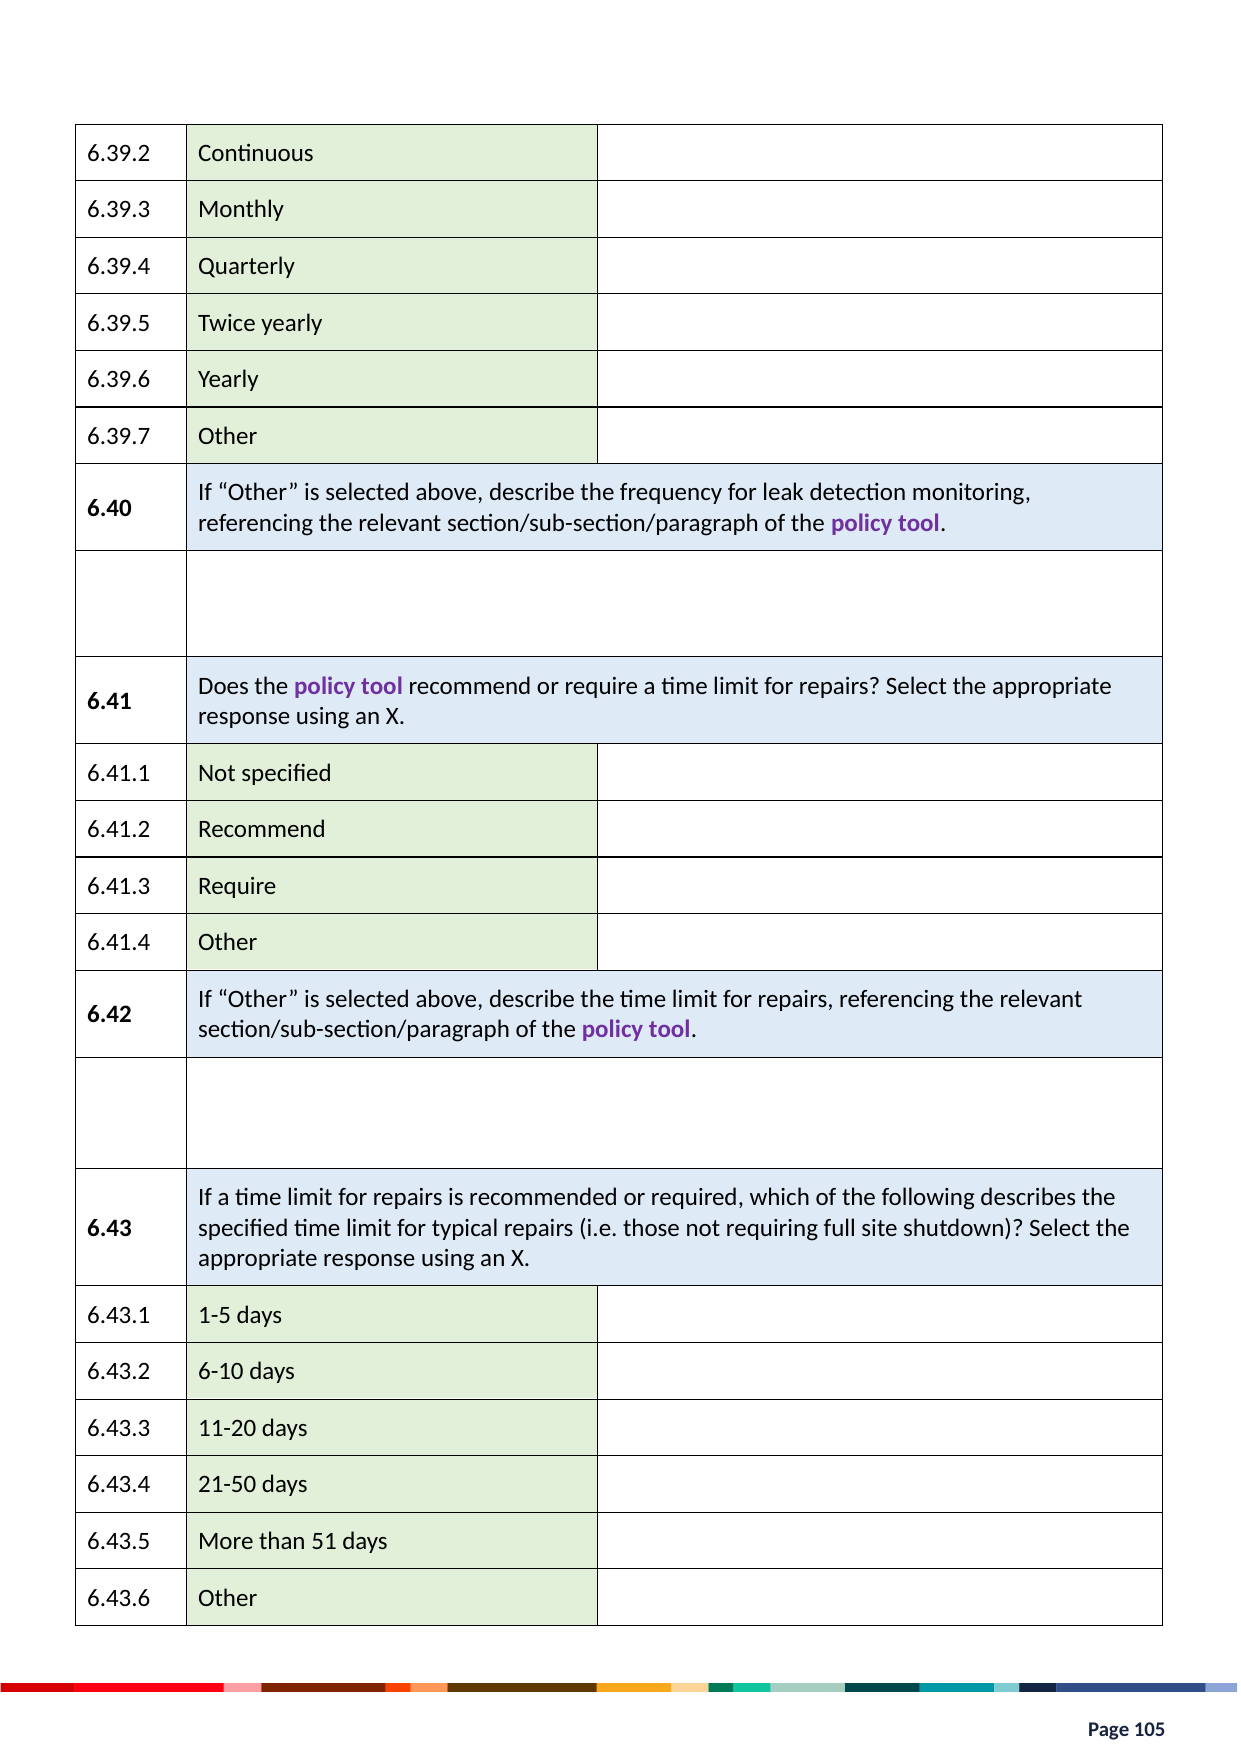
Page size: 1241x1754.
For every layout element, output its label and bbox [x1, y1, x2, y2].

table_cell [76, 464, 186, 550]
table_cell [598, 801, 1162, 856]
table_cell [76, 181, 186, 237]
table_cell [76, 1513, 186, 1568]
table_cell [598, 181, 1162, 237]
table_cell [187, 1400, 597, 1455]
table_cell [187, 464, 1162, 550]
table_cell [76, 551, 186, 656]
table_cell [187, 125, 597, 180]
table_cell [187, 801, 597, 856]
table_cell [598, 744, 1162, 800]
picture [0, 1683, 1236, 1692]
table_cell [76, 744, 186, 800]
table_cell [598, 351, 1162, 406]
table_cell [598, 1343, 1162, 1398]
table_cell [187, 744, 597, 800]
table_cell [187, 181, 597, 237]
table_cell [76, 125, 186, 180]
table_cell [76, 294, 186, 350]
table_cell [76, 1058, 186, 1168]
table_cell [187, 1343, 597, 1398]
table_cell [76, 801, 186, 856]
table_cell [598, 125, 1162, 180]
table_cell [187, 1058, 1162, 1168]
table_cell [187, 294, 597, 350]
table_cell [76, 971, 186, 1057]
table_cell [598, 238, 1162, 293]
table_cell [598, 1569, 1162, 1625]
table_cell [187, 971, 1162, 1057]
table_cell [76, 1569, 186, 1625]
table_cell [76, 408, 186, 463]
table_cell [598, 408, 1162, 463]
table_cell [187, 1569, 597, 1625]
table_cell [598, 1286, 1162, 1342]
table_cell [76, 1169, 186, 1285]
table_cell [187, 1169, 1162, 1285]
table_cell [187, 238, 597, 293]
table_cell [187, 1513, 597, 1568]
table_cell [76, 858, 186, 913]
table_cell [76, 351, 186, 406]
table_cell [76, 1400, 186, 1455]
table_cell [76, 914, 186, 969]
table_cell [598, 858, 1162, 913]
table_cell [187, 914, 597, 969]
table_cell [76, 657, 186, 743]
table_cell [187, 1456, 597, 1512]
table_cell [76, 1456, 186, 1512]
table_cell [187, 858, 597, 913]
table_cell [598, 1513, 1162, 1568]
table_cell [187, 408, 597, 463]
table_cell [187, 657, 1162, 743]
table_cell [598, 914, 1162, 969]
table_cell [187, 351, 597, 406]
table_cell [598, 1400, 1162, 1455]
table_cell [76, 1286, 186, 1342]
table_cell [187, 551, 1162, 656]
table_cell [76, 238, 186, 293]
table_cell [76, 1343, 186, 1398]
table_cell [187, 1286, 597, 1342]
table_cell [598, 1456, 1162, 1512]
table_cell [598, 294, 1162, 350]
